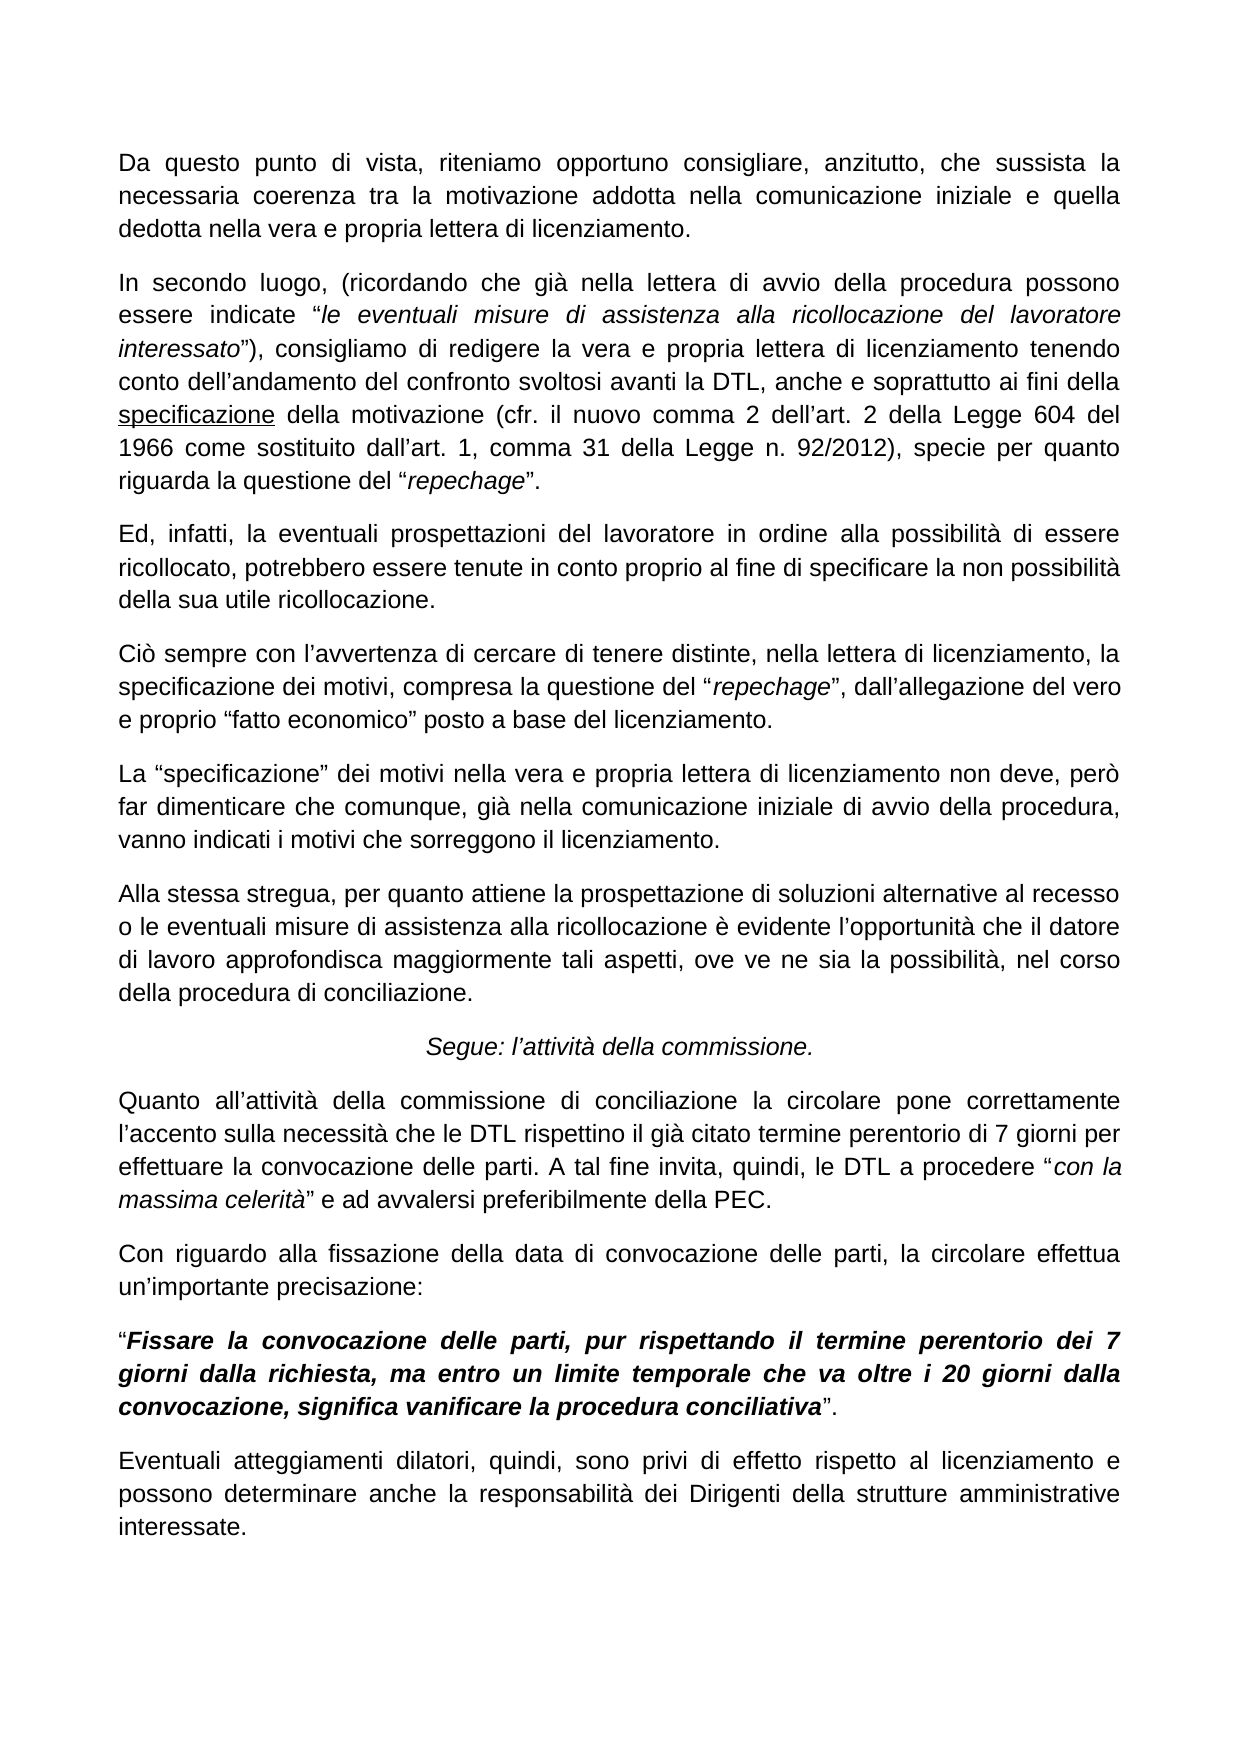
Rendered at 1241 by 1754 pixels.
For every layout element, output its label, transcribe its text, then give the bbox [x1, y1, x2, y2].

text Alla stessa stregua, per quanto attiene la prospettazione di soluzioni alternative al recesso o le eventuali misure di assistenza alla ricollocazione è evidente l’opportunità che il datore di lavoro approfondisca maggiormente tali aspetti, ove ve ne sia la possibilità, nel corso della procedura di conciliazione. [118, 879, 1122, 1007]
text “Fissare la convocazione delle parti, pur rispettando il termine perentorio dei 7 giorni dalla richiesta, ma entro un limite temporale che va oltre i 20 giorni dalla convocazione, significa vanificare la procedura conciliativa”. [118, 1326, 1122, 1421]
text Ed, infatti, la eventuali prospettazioni del lavoratore in ordine alla possibilità di essere ricollocato, potrebbero essere tenute in conto proprio al fine di specificare la non possibilità della sua utile ricollocazione. [118, 519, 1122, 614]
text Quanto all’attività della commissione di conciliazione la circolare pone correttamente l’accento sulla necessità che le DTL rispettino il già citato termine perentorio di 7 giorni per effettuare la convocazione delle parti. A tal fine invita, quindi, le DTL a procedere “con la massima celerità” e ad avvalersi preferibilmente della PEC. [118, 1086, 1122, 1214]
text Con riguardo alla fissazione della data di convocazione delle parti, la circolare effettua un’importante precisazione: [118, 1239, 1122, 1301]
text Eventuali atteggiamenti dilatori, quindi, sono privi di effetto rispetto al licenziamento e possono determinare anche la responsabilità dei Dirigenti della strutture amministrative interessate. [118, 1446, 1122, 1540]
text Segue: l’attività della commissione. [118, 1032, 1122, 1061]
text Ciò sempre con l’avvertenza di cercare di tenere distinte, nella lettera di licenziamento, la specificazione dei motivi, compresa la questione del “repechage”, dall’allegazione del vero e proprio “fatto economico” posto a base del licenziamento. [118, 639, 1122, 734]
text La “specificazione” dei motivi nella vera e propria lettera di licenziamento non deve, però far dimenticare che comunque, già nella comunicazione iniziale di avvio della procedura, vanno indicati i motivi che sorreggono il licenziamento. [118, 759, 1122, 854]
text In secondo luogo, (ricordando che già nella lettera di avvio della procedura possono essere indicate “le eventuali misure di assistenza alla ricollocazione del lavoratore interessato”), consigliamo di redigere la vera e propria lettera di licenziamento tenendo conto dell’andamento del confronto svoltosi avanti la DTL, anche e soprattutto ai fini della specificazione della motivazione (cfr. il nuovo comma 2 dell’art. 2 della Legge 604 del 1966 come sostituito dall’art. 1, comma 31 della Legge n. 92/2012), specie per quanto riguarda la questione del “repechage”. [118, 267, 1122, 494]
text Da questo punto di vista, riteniamo opportuno consigliare, anzitutto, che sussista la necessaria coerenza tra la motivazione addotta nella comunicazione iniziale e quella dedotta nella vera e propria lettera di licenziamento. [118, 148, 1122, 242]
